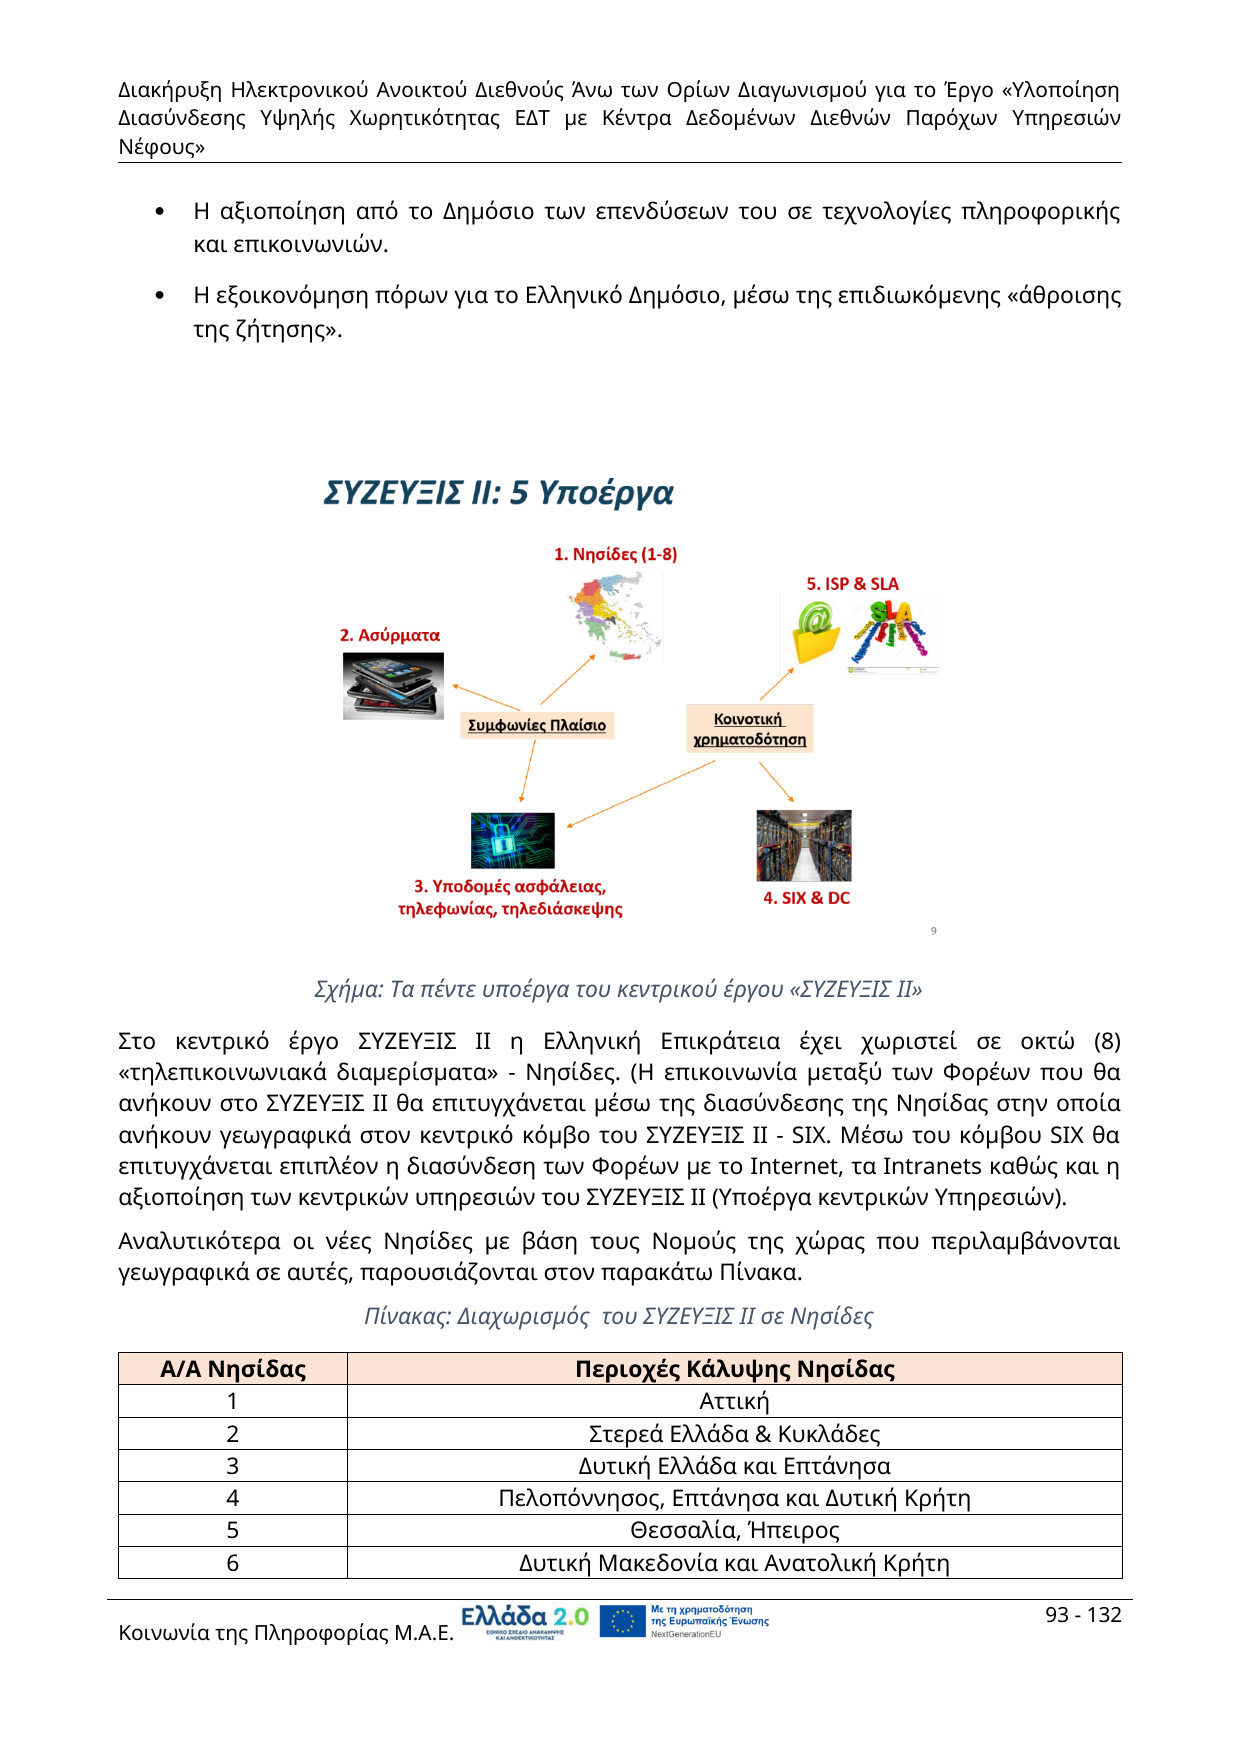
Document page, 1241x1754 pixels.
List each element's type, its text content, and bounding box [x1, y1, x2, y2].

table_cell Δυτική Ελλάδα και Επτάνησα [348, 1450, 1122, 1481]
table_cell Δυτική Μακεδονία και Ανατολική Κρήτη [348, 1547, 1122, 1578]
text Αναλυτικότερα οι νέες Νησίδες με βάση τους Νομούς της χώρας που περιλαμβάνονται γεωγραφικά σε αυτές, παρουσιάζονται στον παρακάτω Πίνακα. [118, 1225, 1122, 1287]
picture [297, 436, 943, 944]
table_cell 6 [119, 1547, 347, 1578]
text Σχήμα: Τα πέντε υποέργα του κεντρικού έργου «ΣΥΖΕΥΞΙΣ ΙΙ» [118, 973, 1122, 1004]
table_cell Αττική [348, 1385, 1122, 1417]
table_cell 2 [119, 1418, 347, 1449]
picture [460, 1600, 774, 1641]
list Η εξοικονόμηση πόρων για το Ελληνικό Δημόσιο, μέσω της επιδιωκόμενης «άθροισης της ζήτησης». [156, 279, 1122, 344]
table_cell 5 [119, 1515, 347, 1546]
table_header Α/Α Νησίδας [119, 1353, 347, 1384]
table_cell 1 [119, 1385, 347, 1417]
table_cell Στερεά Ελλάδα & Κυκλάδες [348, 1418, 1122, 1449]
table_cell 3 [119, 1450, 347, 1481]
list Η αξιοποίηση από το Δημόσιο των επενδύσεων του σε τεχνολογίες πληροφορικής και επικοινωνιών. [156, 195, 1122, 260]
text Στο κεντρικό έργο ΣΥΖΕΥΞΙΣ ΙΙ η Ελληνική Επικράτεια έχει χωριστεί σε οκτώ (8) «τηλεπικοινωνιακά διαμερίσματα» - Νησίδες. (Η επικοινωνία μεταξύ των Φορέων που θα ανήκουν στο ΣΥΖΕΥΞΙΣ ΙΙ θα επιτυγχάνεται μέσω της διασύνδεσης της Νησίδας στην οποία ανήκουν γεωγραφικά στον κεντρικό κόμβο του ΣΥΖΕΥΞΙΣ ΙΙ - SIX. Μέσω του κόμβου SIX θα επιτυγχάνεται επιπλέον η διασύνδεση των Φορέων με το Internet, τα Intranets καθώς και η αξιοποίηση των κεντρικών υπηρεσιών του ΣΥΖΕΥΞΙΣ ΙΙ (Υποέργα κεντρικών Υπηρεσιών). [118, 1025, 1122, 1212]
table_header Περιοχές Κάλυψης Νησίδας [348, 1353, 1122, 1384]
table_cell 4 [119, 1482, 347, 1513]
table_cell Θεσσαλία, Ήπειρος [348, 1515, 1122, 1546]
table_cell Πελοπόννησος, Επτάνησα και Δυτική Κρήτη [348, 1482, 1122, 1513]
text Πίνακας: Διαχωρισμός του ΣΥΖΕΥΞΙΣ ΙΙ σε Νησίδες [118, 1300, 1122, 1331]
